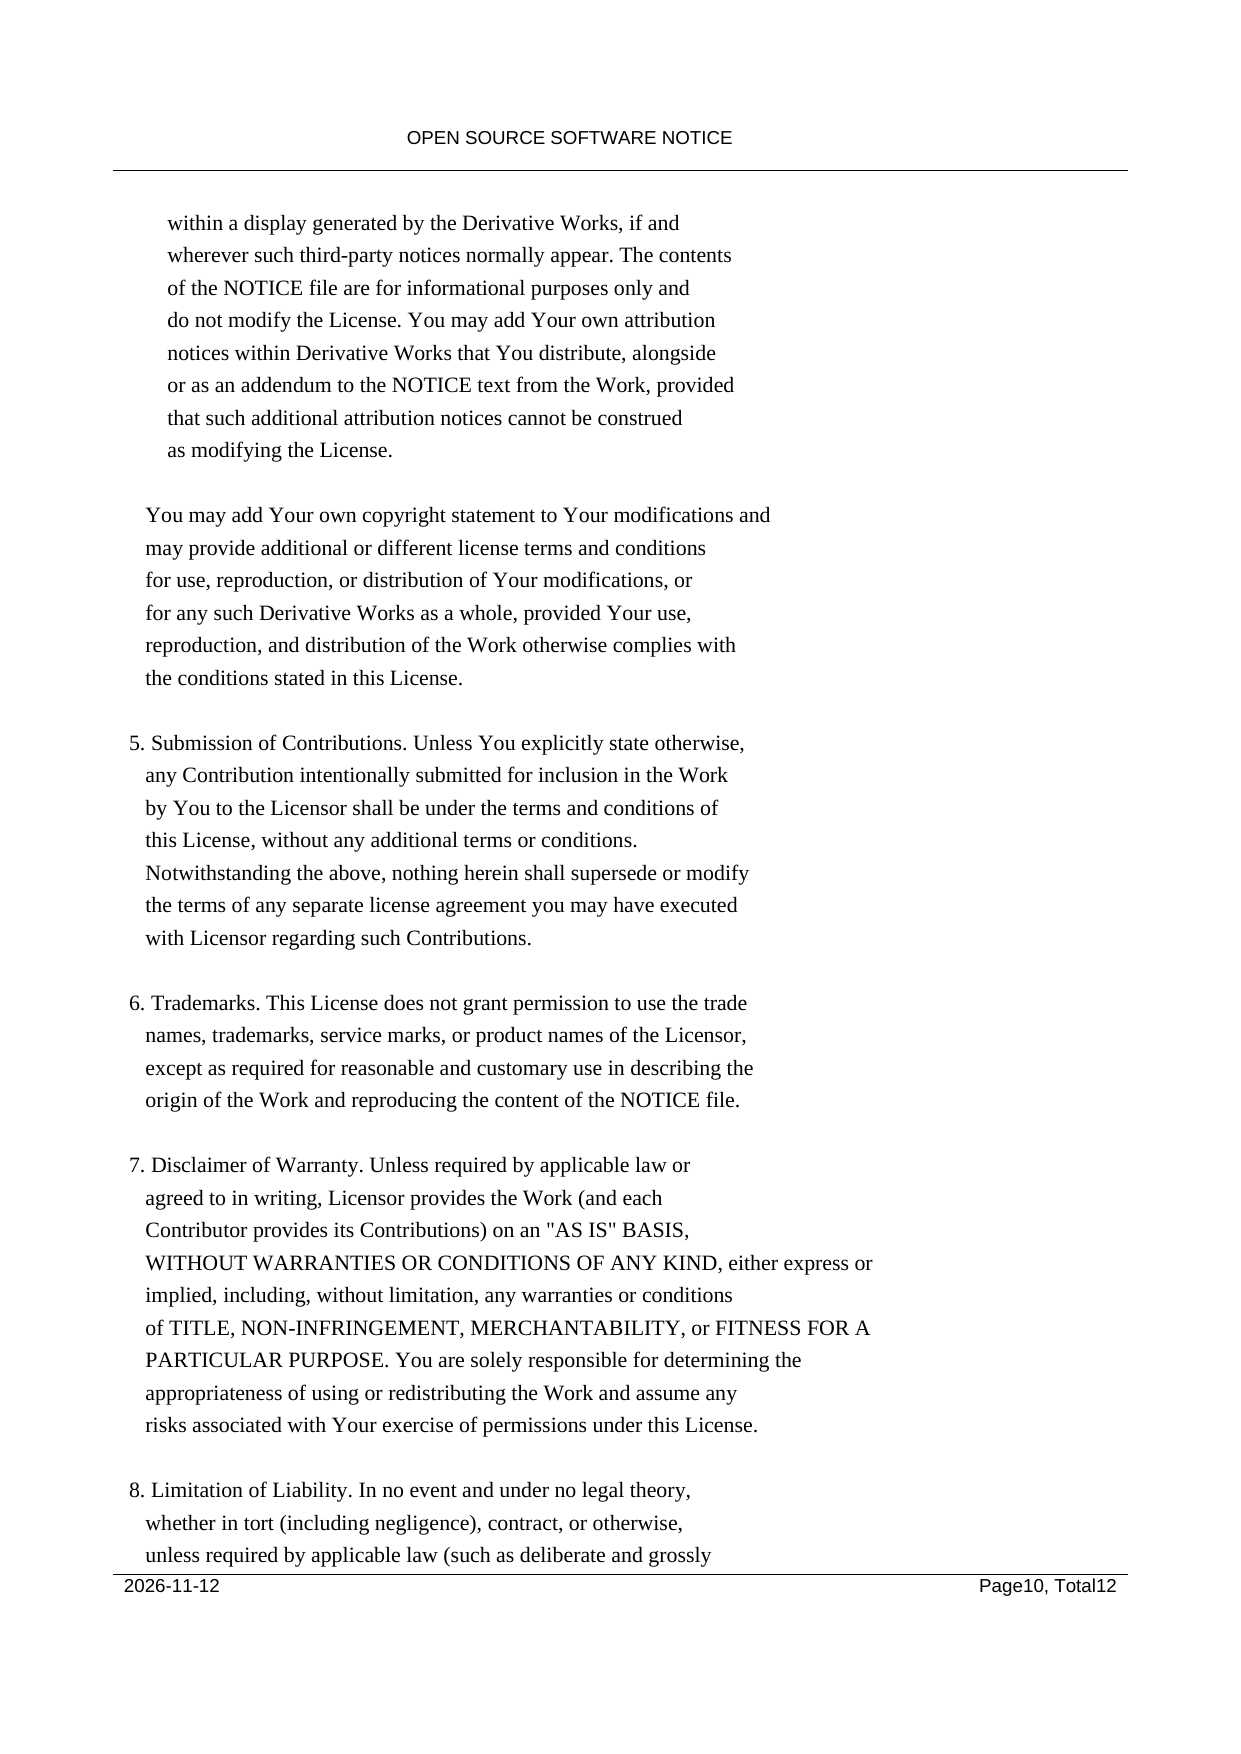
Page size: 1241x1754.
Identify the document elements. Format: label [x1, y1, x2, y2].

text [112, 206, 1128, 1571]
